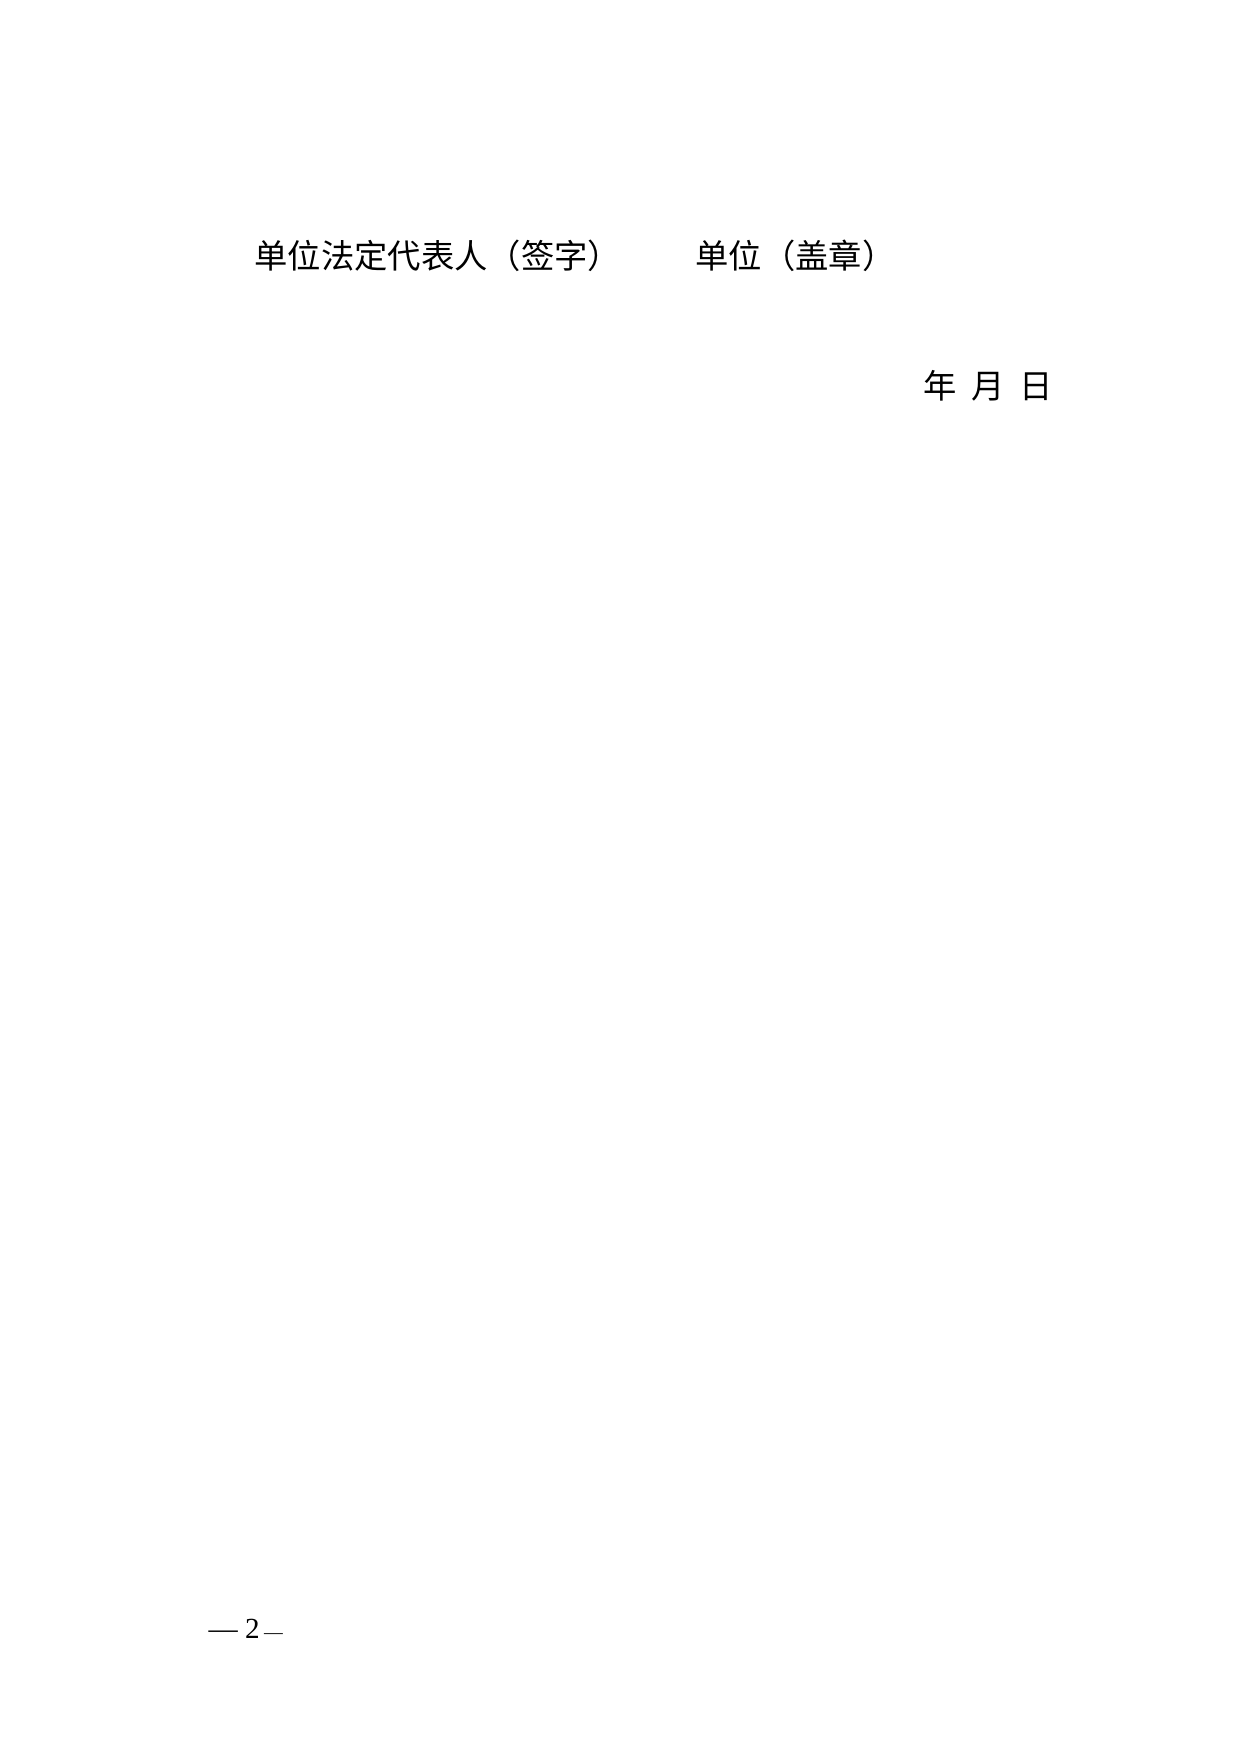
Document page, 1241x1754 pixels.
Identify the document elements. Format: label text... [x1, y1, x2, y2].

text 单位法定代表人（签字） 单位（盖章） [187, 221, 1053, 286]
text 年 月 日 [187, 351, 1053, 416]
